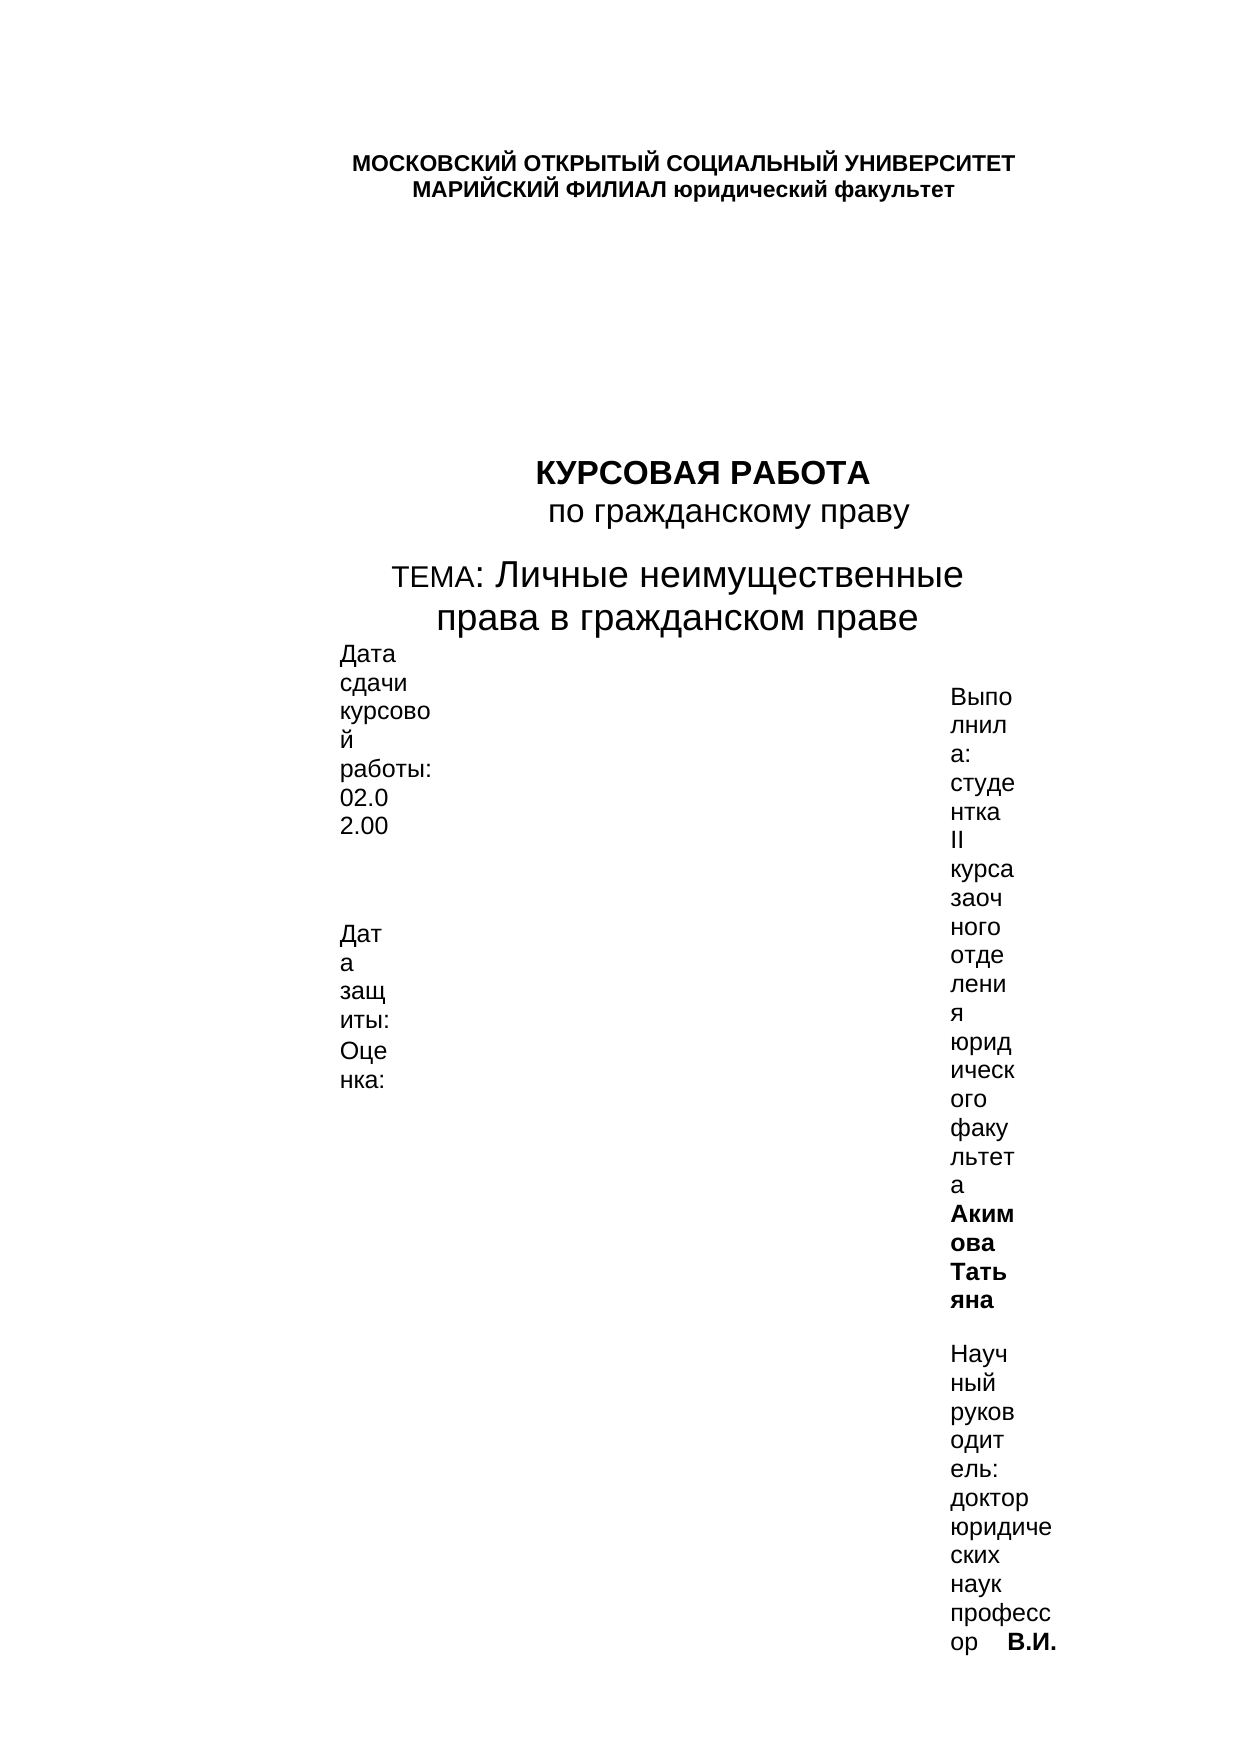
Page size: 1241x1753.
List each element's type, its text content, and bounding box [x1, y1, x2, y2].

text Научный руководитель: [950, 1339, 1015, 1483]
text тема: Личные неимущественные права в гражданском праве [339, 552, 1015, 639]
text Дата сдачи курсовой работы: [339, 639, 436, 782]
text Выполнила: студентка II курса заочного отделения юридического факультета Акимова Татьяна [950, 682, 1015, 1314]
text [950, 1483, 1057, 1655]
text по гражданскому праву [489, 491, 1098, 529]
text 02.02.00 [339, 782, 394, 840]
text МОСКОВСКИЙ ОТКРЫТЫЙ СОЦИАЛЬНЫЙ УНИВЕРСИТЕТ МАРИЙСКИЙ ФИЛИАЛ юридический факультет [310, 150, 1057, 203]
text КУРСОВАЯ РАБОТА [477, 453, 1098, 491]
text Дата защиты: [339, 919, 394, 1034]
text Оценка: [339, 1036, 394, 1093]
